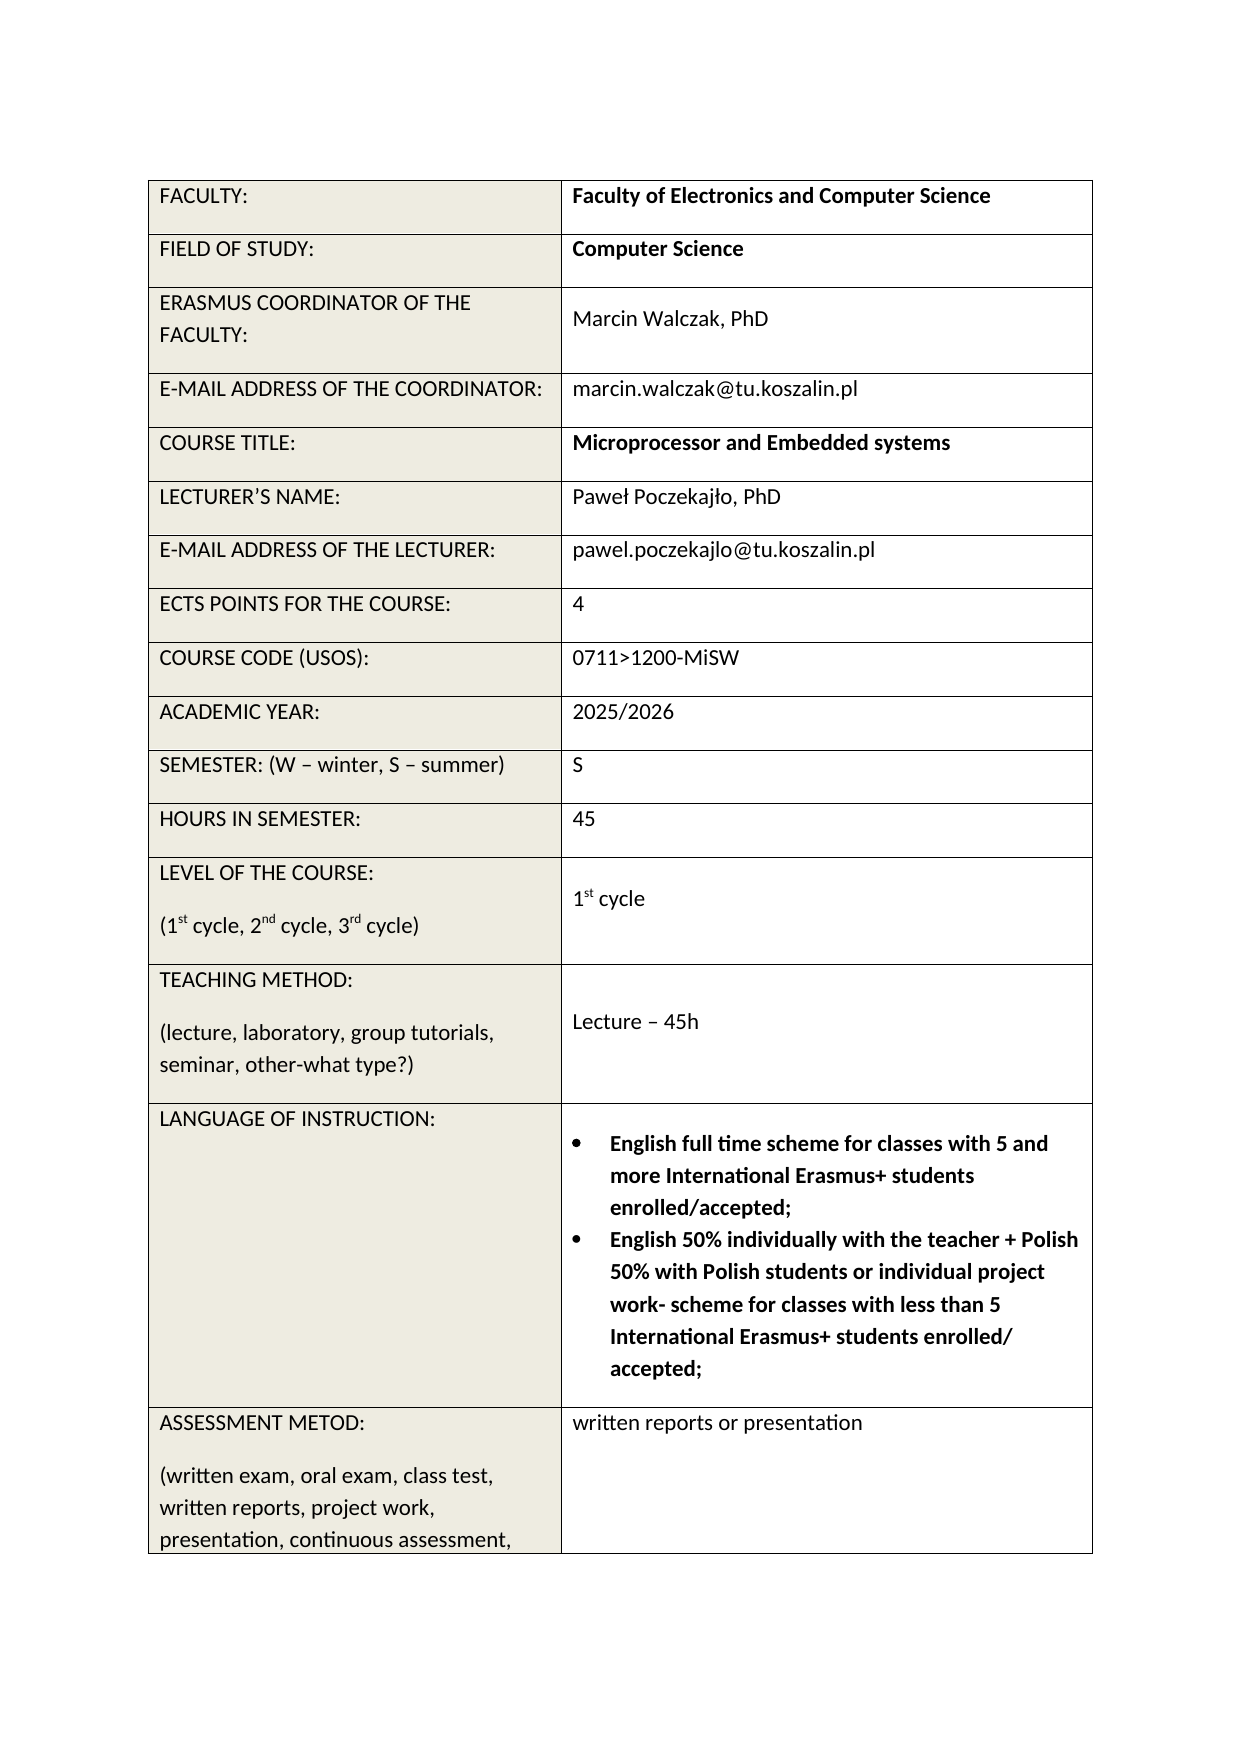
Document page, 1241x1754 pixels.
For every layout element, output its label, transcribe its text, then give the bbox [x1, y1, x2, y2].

table_cell ERASMUS COORDINATOR OF THE FACULTY: [149, 288, 561, 373]
table_header FACULTY: [149, 181, 561, 233]
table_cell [149, 1408, 561, 1553]
table_cell pawel.poczekajlo@tu.koszalin.pl [562, 536, 1092, 588]
table_cell LANGUAGE OF INSTRUCTION: [149, 1104, 561, 1407]
table_cell LEVEL OF THE COURSE: (1st cycle, 2nd cycle, 3rd cycle) [149, 858, 561, 964]
table_header Faculty of Electronics and Computer Science [562, 181, 1092, 233]
table_cell English full time scheme for classes with 5 and more International Erasmus+ students enrolled/accepted; English 50% individually with the teacher + Polish 50% with Polish students or individual project work- scheme for classes with less than 5 International Erasmus+ students enrolled/ accepted; [562, 1104, 1092, 1407]
table_cell Marcin Walczak, PhD [562, 288, 1092, 373]
table_cell marcin.walczak@tu.koszalin.pl [562, 374, 1092, 427]
table_cell Computer Science [562, 235, 1092, 287]
table_cell Paweł Poczekajło, PhD [562, 482, 1092, 534]
table_cell 1st cycle [562, 858, 1092, 964]
table_cell Lecture – 45h [562, 965, 1092, 1103]
table_cell 45 [562, 804, 1092, 857]
table_cell ECTS POINTS FOR THE COURSE: [149, 589, 561, 642]
table_cell HOURS IN SEMESTER: [149, 804, 561, 857]
table_cell 0711>1200-MiSW [562, 643, 1092, 696]
table_cell COURSE CODE (USOS): [149, 643, 561, 696]
table_cell E-MAIL ADDRESS OF THE LECTURER: [149, 536, 561, 588]
table_cell LECTURER’S NAME: [149, 482, 561, 534]
table_cell Microprocessor and Embedded systems [562, 428, 1092, 481]
table_cell TEACHING METHOD: (lecture, laboratory, group tutorials, seminar, other-what type?) [149, 965, 561, 1103]
table_cell ACADEMIC YEAR: [149, 697, 561, 749]
table_cell S [562, 751, 1092, 803]
table_cell E-MAIL ADDRESS OF THE COORDINATOR: [149, 374, 561, 427]
table_cell FIELD OF STUDY: [149, 235, 561, 287]
table_cell 2025/2026 [562, 697, 1092, 749]
table_cell COURSE TITLE: [149, 428, 561, 481]
table_cell 4 [562, 589, 1092, 642]
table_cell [562, 1408, 1092, 1553]
table_cell SEMESTER: (W – winter, S – summer) [149, 751, 561, 803]
